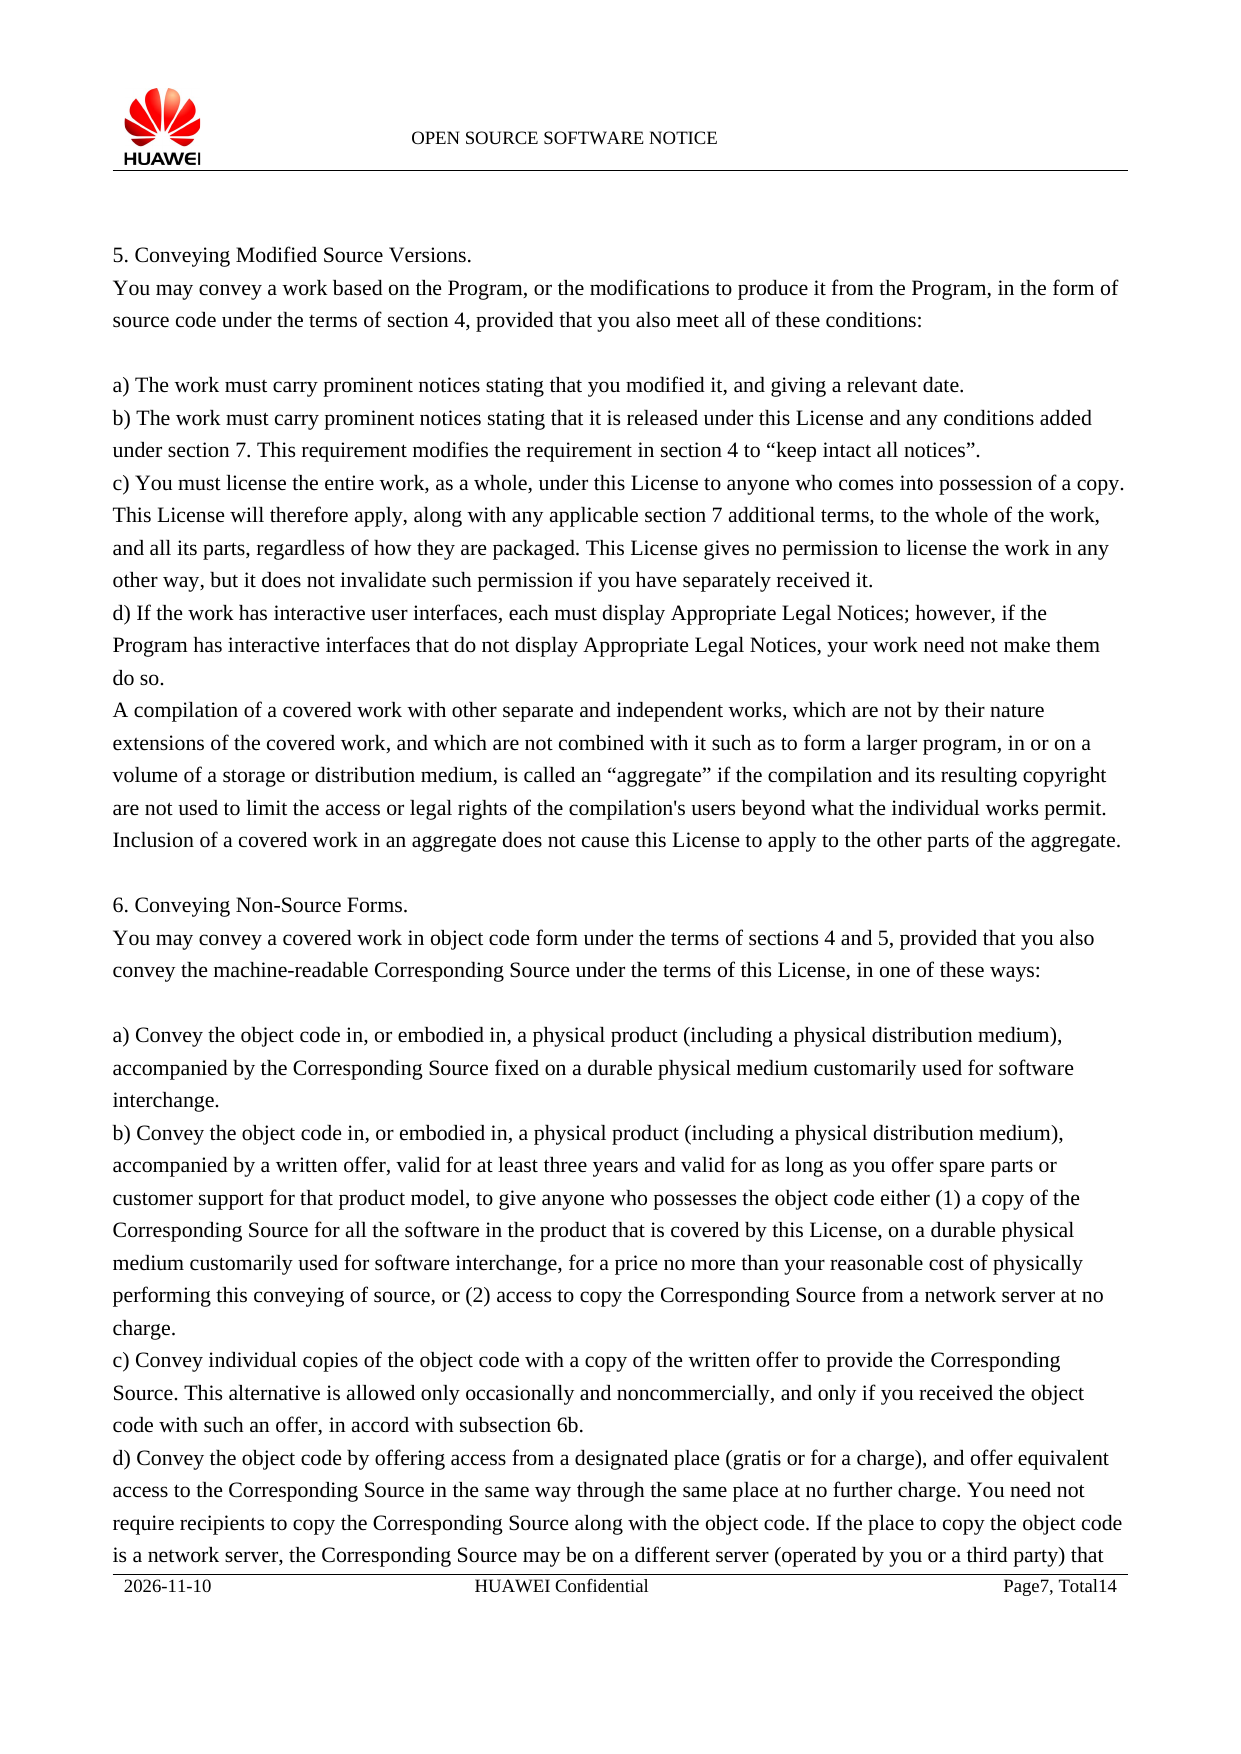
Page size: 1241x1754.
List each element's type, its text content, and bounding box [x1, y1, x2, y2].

picture [124, 88, 201, 165]
